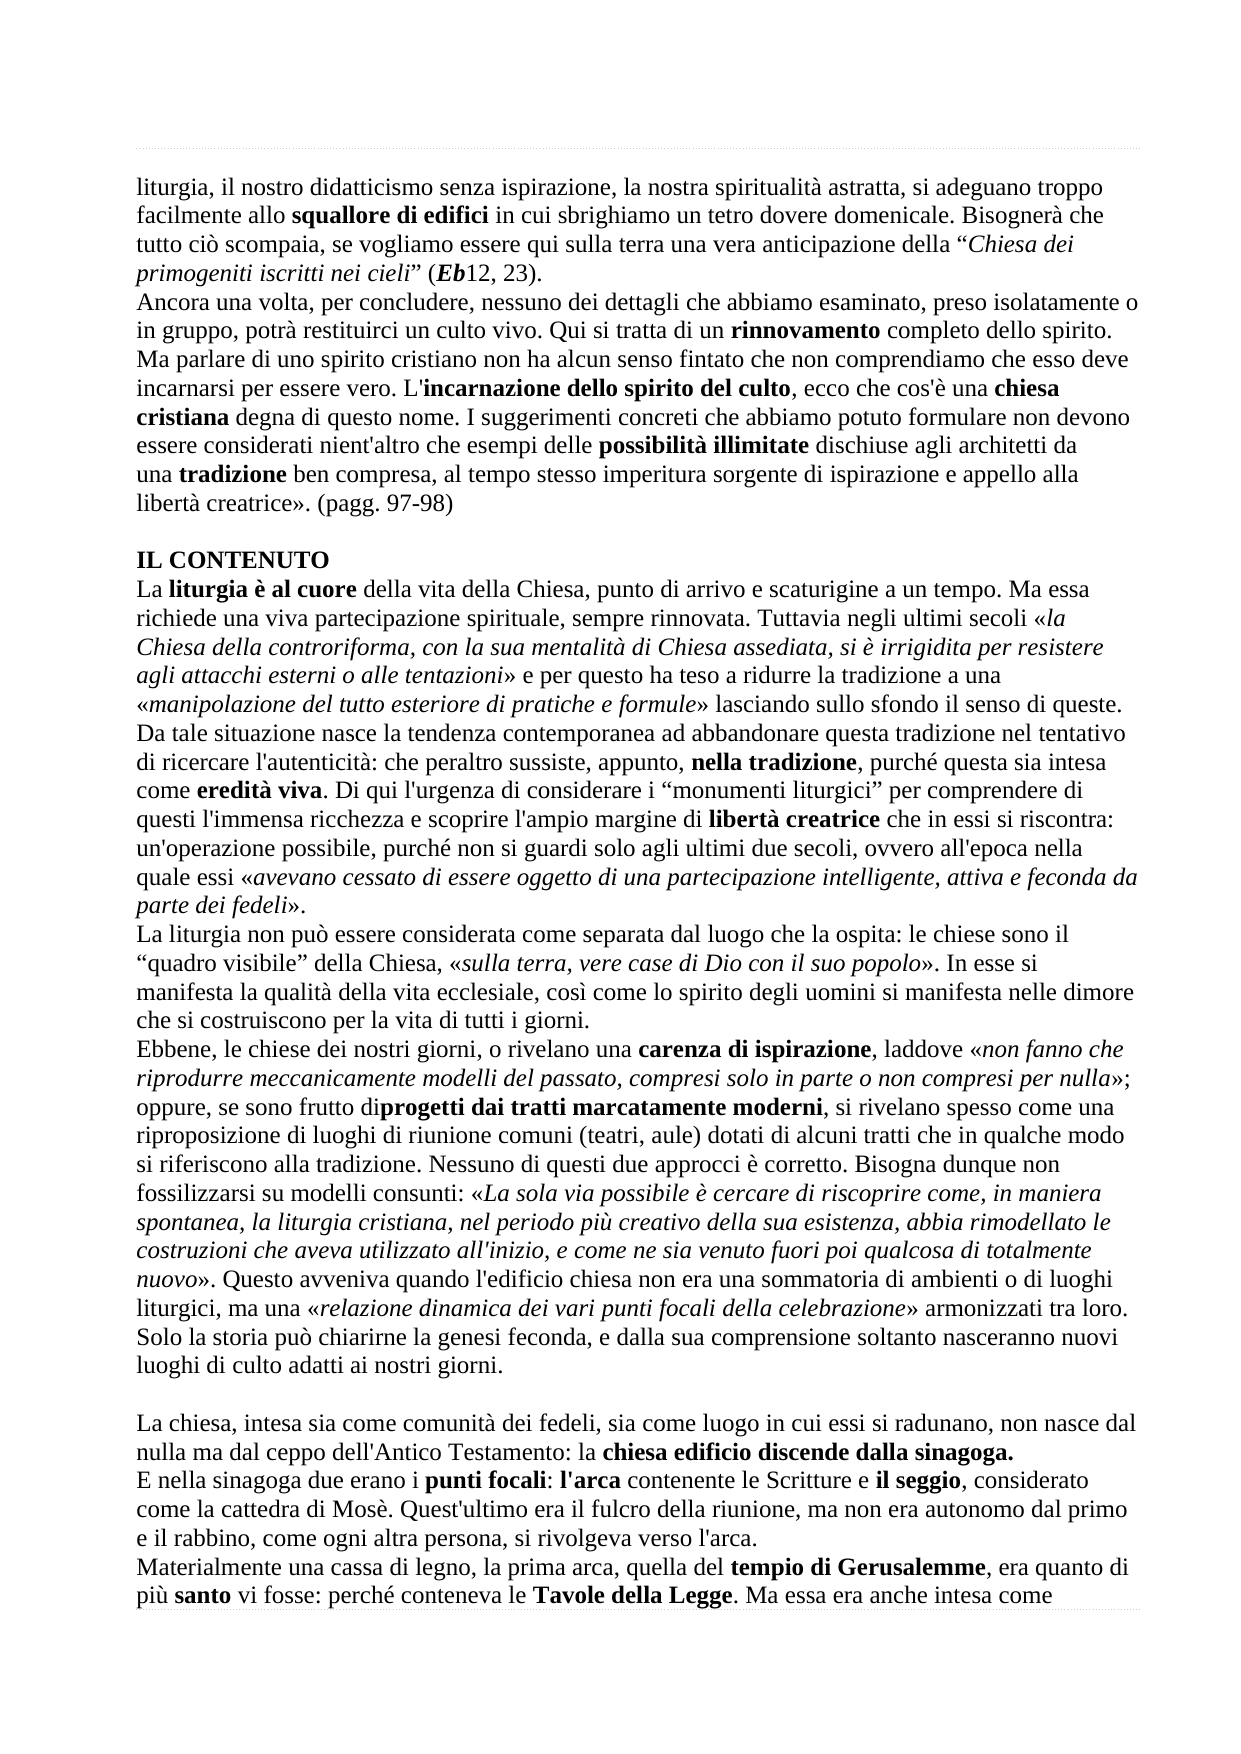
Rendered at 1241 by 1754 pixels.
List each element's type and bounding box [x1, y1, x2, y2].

table_cell [136, 148, 1140, 1609]
